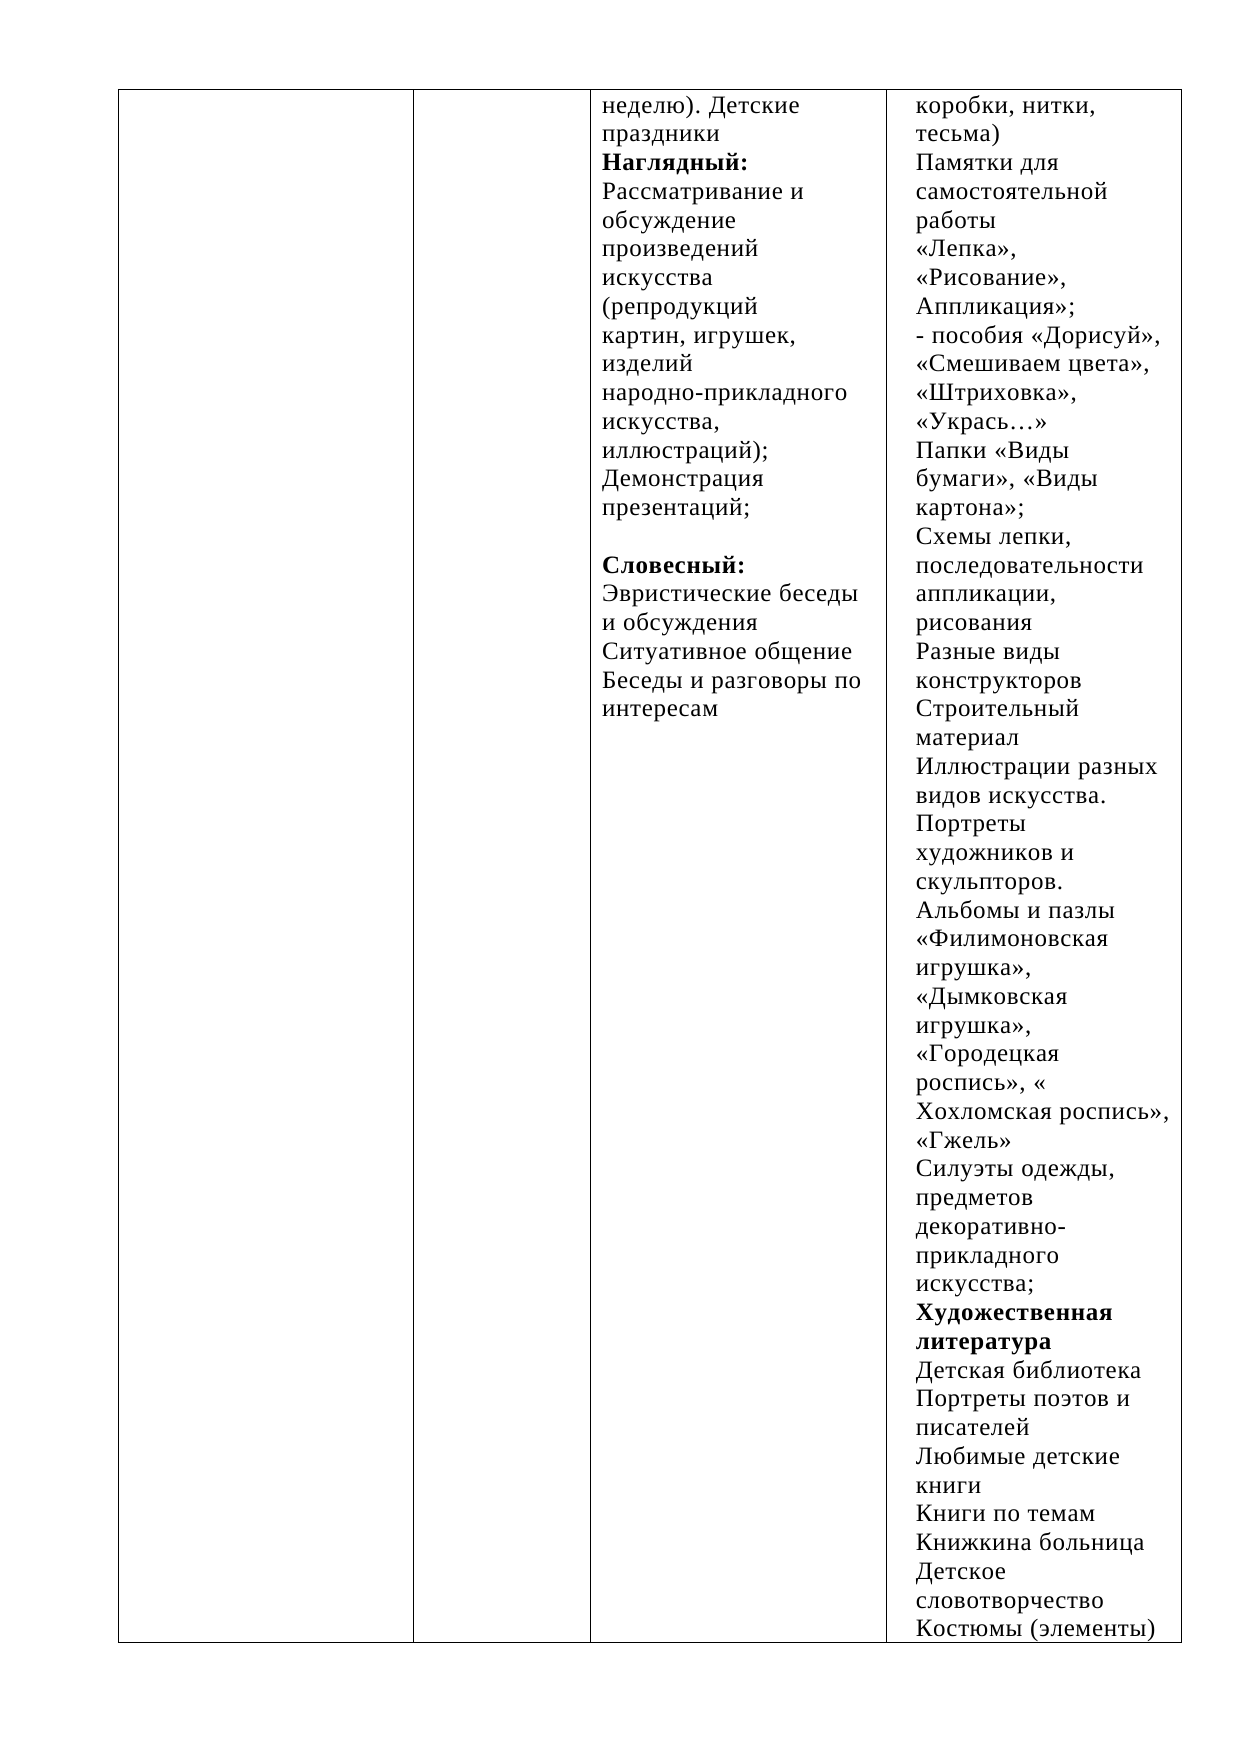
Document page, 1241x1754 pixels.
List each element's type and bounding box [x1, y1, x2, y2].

table_cell [591, 90, 886, 1642]
table_cell [887, 90, 916, 1642]
table_cell [414, 90, 590, 1642]
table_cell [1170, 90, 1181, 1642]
table_cell [119, 90, 413, 1642]
